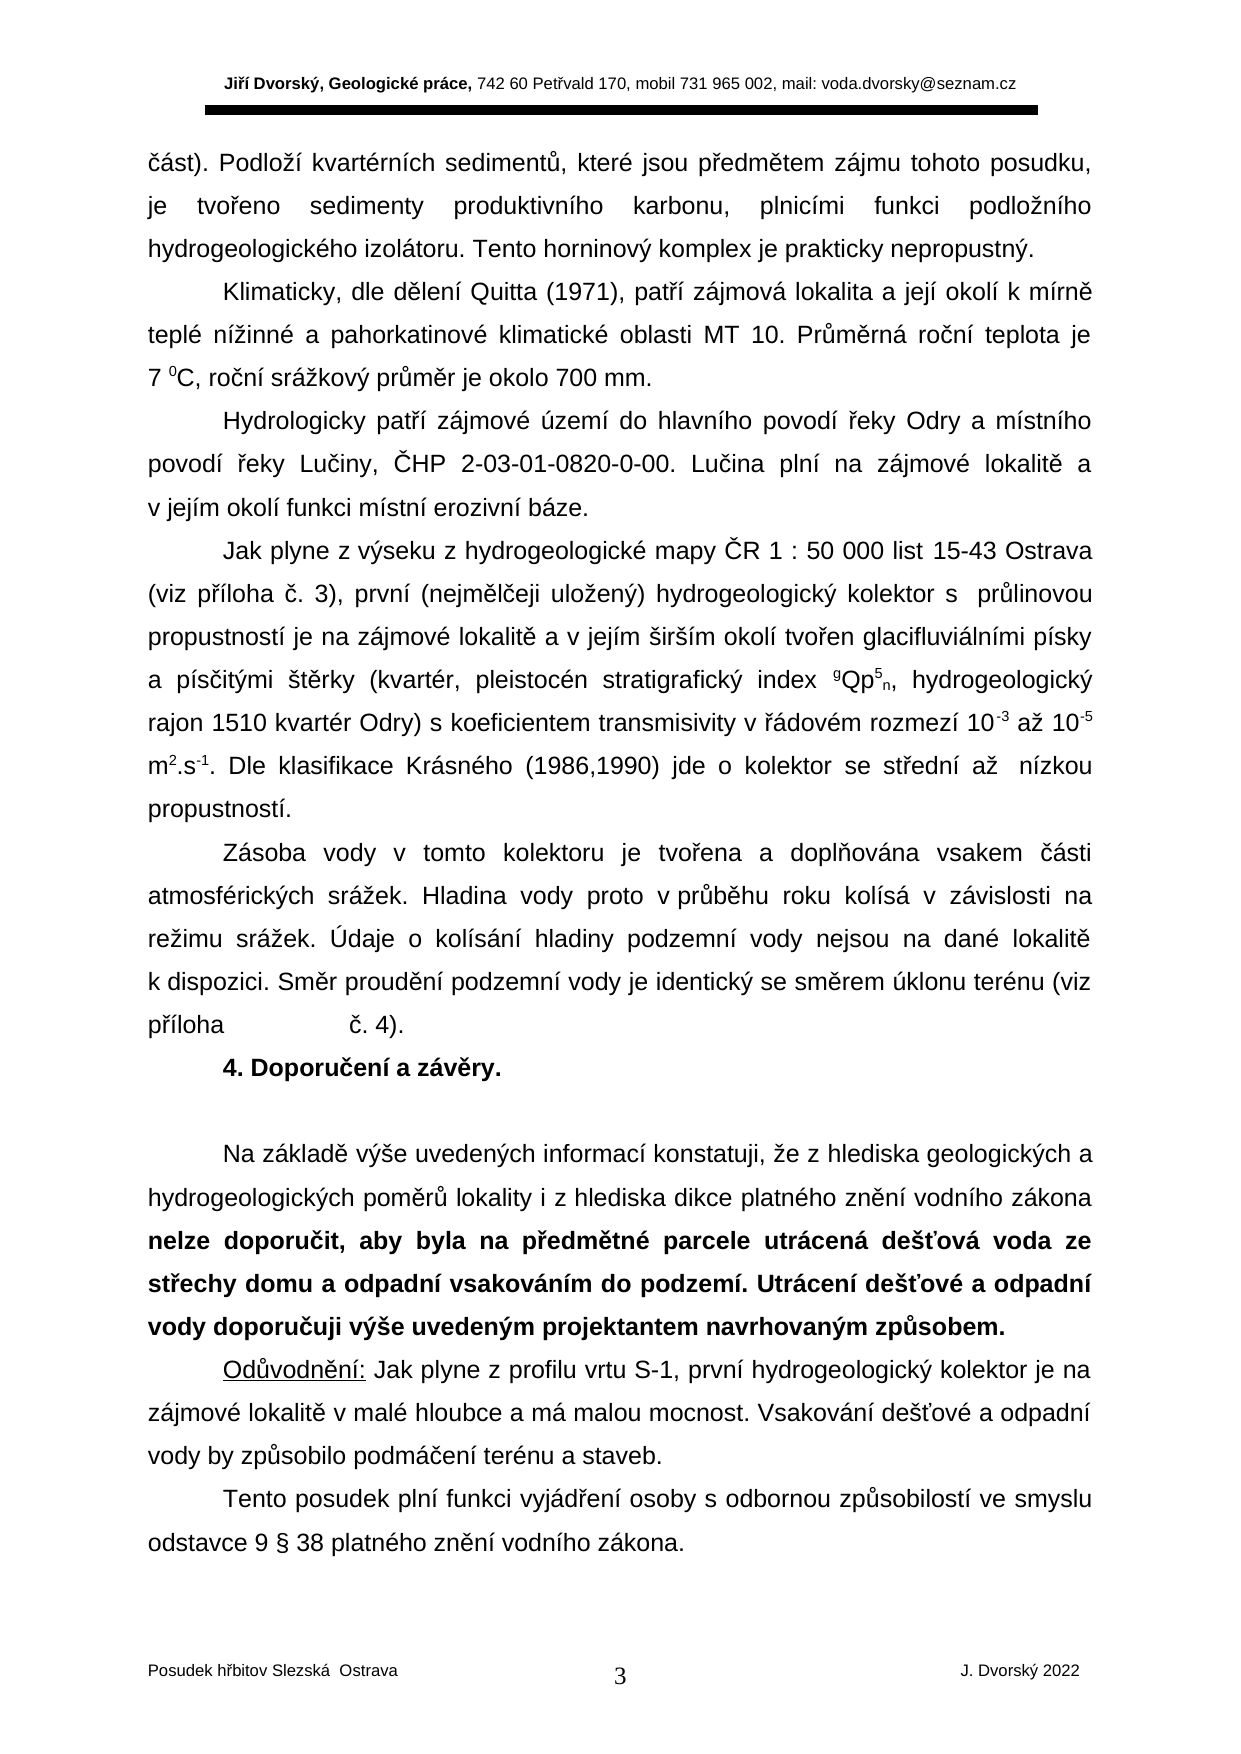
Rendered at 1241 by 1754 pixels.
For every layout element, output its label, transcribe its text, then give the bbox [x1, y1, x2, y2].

text 4. Doporučení a závěry. [148, 1053, 1093, 1082]
text Na základě výše uvedených informací konstatuji, že z hlediska geologických a hydrogeologických poměrů lokality i z hlediska dikce platného znění vodního zákona nelze doporučit, aby byla na předmětné parcele utrácená dešťová voda ze střechy domu a odpadní vsakováním do podzemí. Utrácení dešťové a odpadní vody doporučuji výše uvedeným projektantem navrhovaným způsobem. [148, 1139, 1093, 1341]
text Jak plyne z výseku z hydrogeologické mapy ČR 1 : 50 000 list 15-43 Ostrava (viz příloha č. 3), první (nejmělčeji uložený) hydrogeologický kolektor s průlinovou propustností je na zájmové lokalitě a v jejím širším okolí tvořen glacifluviálními písky a písčitými štěrky (kvartér, pleistocén stratigrafický index gQp5n, hydrogeologický rajon 1510 kvartér Odry) s koeficientem transmisivity v řádovém rozmezí 10-3 až 10-5 m2.s-1. Dle klasifikace Krásného (1986,1990) jde o kolektor se střední až nízkou propustností. [148, 536, 1093, 823]
text Klimaticky, dle dělení Quitta (1971), patří zájmová lokalita a její okolí k mírně teplé nížinné a pahorkatinové klimatické oblasti MT 10. Průměrná roční teplota je 7 0C, roční srážkový průměr je okolo 700 mm. [148, 277, 1093, 392]
text Odůvodnění: Jak plyne z profilu vrtu S-1, první hydrogeologický kolektor je na zájmové lokalitě v malé hloubce a má malou mocnost. Vsakování dešťové a odpadní vody by způsobilo podmáčení terénu a staveb. [148, 1355, 1093, 1470]
text Zásoba vody v tomto kolektoru je tvořena a doplňována vsakem části atmosférických srážek. Hladina vody proto v průběhu roku kolísá v závislosti na režimu srážek. Údaje o kolísání hladiny podzemní vody nejsou na dané lokalitě k dispozici. Směr proudění podzemní vody je identický se směrem úklonu terénu (viz příloha č. 4). [148, 838, 1093, 1039]
text Hydrologicky patří zájmové území do hlavního povodí řeky Odry a místního povodí řeky Lučiny, ČHP 2-03-01-0820-0-00. Lučina plní na zájmové lokalitě a v jejím okolí funkci místní erozivní báze. [148, 406, 1093, 521]
text Tento posudek plní funkci vyjádření osoby s odbornou způsobilostí ve smyslu odstavce 9 § 38 platného znění vodního zákona. [148, 1484, 1093, 1556]
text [148, 148, 1093, 263]
